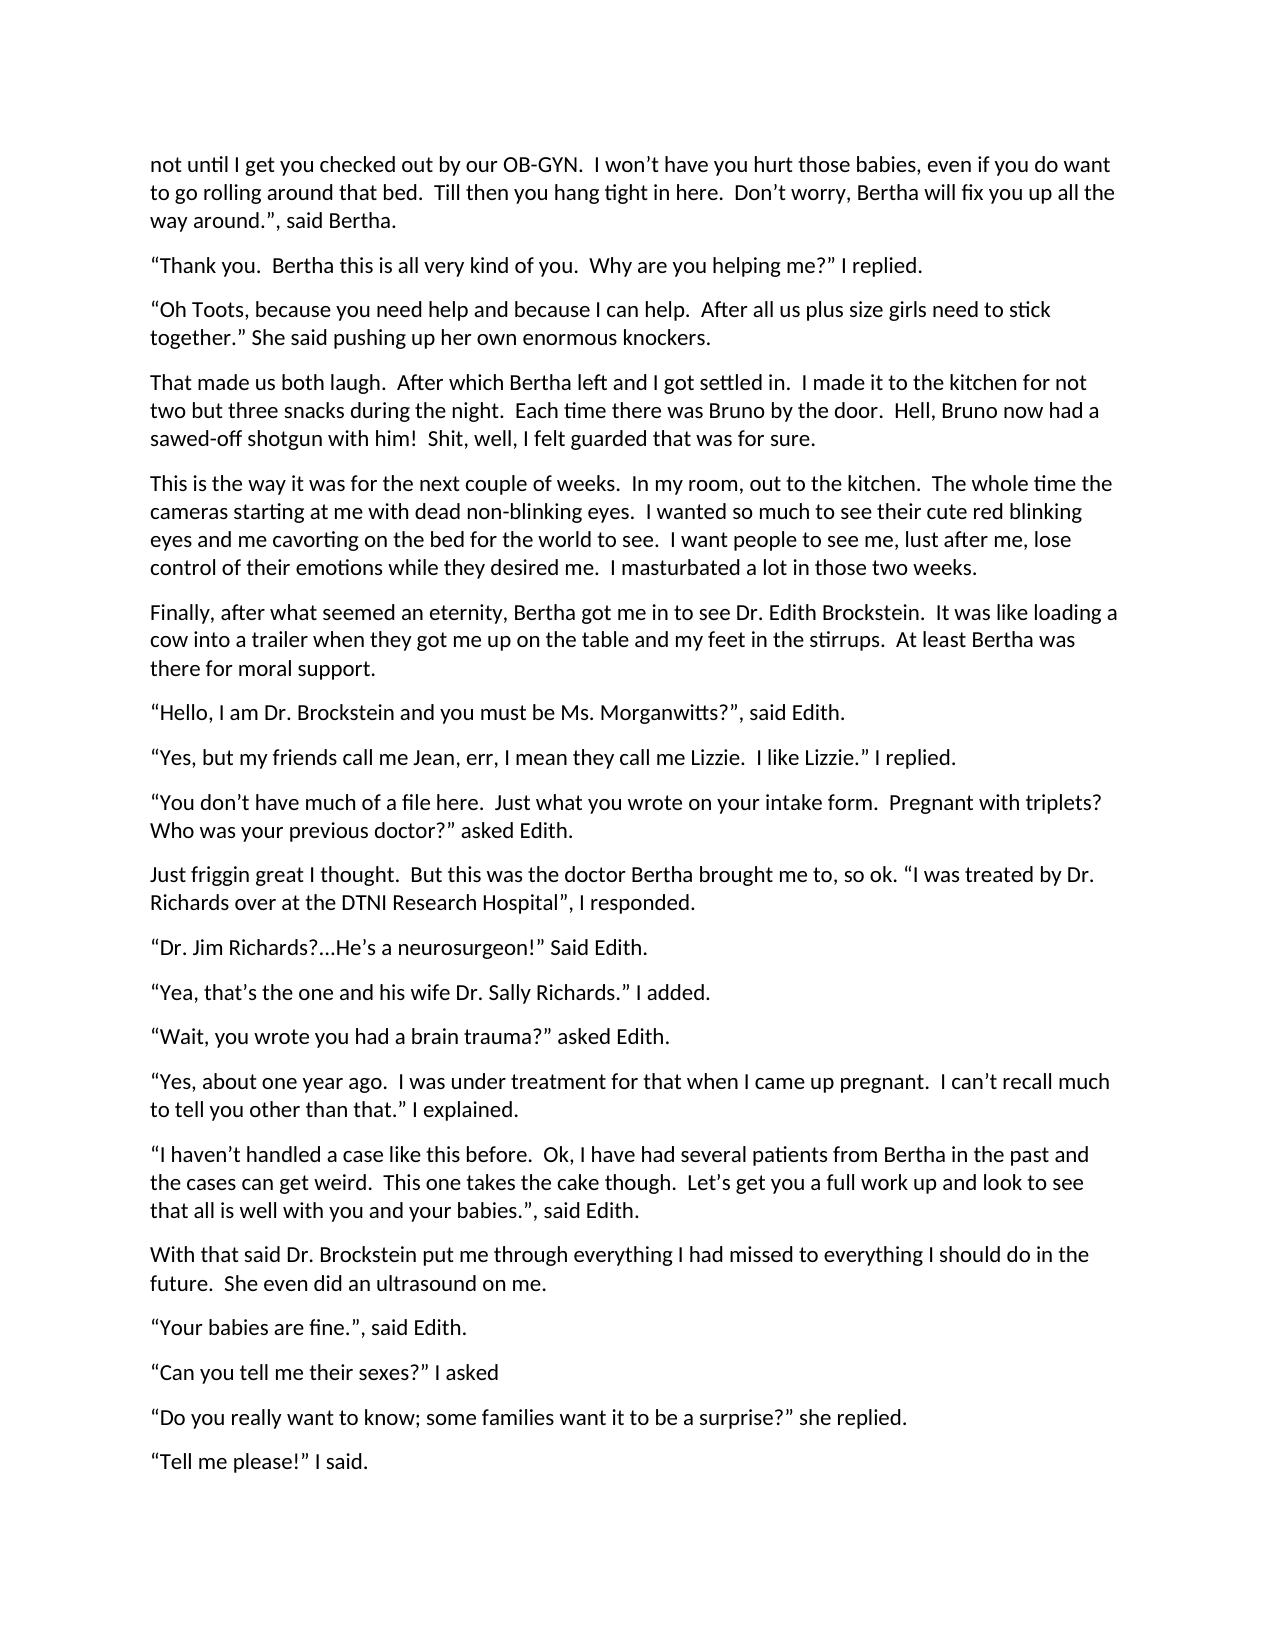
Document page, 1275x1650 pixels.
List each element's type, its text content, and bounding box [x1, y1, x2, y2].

text This is the way it was for the next couple of weeks. In my room, out to the kitchen. The whole time the cameras starting at me with dead non-blinking eyes. I wanted so much to see their cute red blinking eyes and me cavorting on the bed for the world to see. I want people to see me, lust after me, lose control of their emotions while they desired me. I masturbated a lot in those two weeks. [150, 469, 1125, 581]
text “Thank you. Bertha this is all very kind of you. Why are you helping me?” I replied. [150, 251, 1125, 279]
text That made us both laugh. After which Bertha left and I got settled in. I made it to the kitchen for not two but three snacks during the night. Each time there was Bruno by the door. Hell, Bruno now had a sawed-off shotgun with him! Shit, well, I felt guarded that was for sure. [150, 368, 1125, 452]
text “Do you really want to know; some families want it to be a surprise?” she replied. [150, 1403, 1125, 1431]
text “Can you tell me their sexes?” I asked [150, 1358, 1125, 1386]
text “I haven’t handled a case like this before. Ok, I have had several patients from Bertha in the past and the cases can get weird. This one takes the cake though. Let’s get you a full work up and look to see that all is well with you and your babies.”, said Edith. [150, 1140, 1125, 1224]
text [150, 150, 1125, 234]
text “Yes, about one year ago. I was under treatment for that when I came up pregnant. I can’t recall much to tell you other than that.” I explained. [150, 1067, 1125, 1123]
text Just friggin great I thought. But this was the doctor Bertha brought me to, so ok. “I was treated by Dr. Richards over at the DTNI Research Hospital”, I responded. [150, 860, 1125, 916]
text “Yea, that’s the one and his wife Dr. Sally Richards.” I added. [150, 978, 1125, 1006]
text “Dr. Jim Richards?...He’s a neurosurgeon!” Said Edith. [150, 933, 1125, 961]
text “Yes, but my friends call me Jean, err, I mean they call me Lizzie. I like Lizzie.” I replied. [150, 743, 1125, 771]
text “Hello, I am Dr. Brockstein and you must be Ms. Morganwitts?”, said Edith. [150, 698, 1125, 726]
text “Wait, you wrote you had a brain trauma?” asked Edith. [150, 1022, 1125, 1051]
text Finally, after what seemed an eternity, Bertha got me in to see Dr. Edith Brockstein. It was like loading a cow into a trailer when they got me up on the table and my feet in the stirrups. At least Bertha was there for moral support. [150, 598, 1125, 682]
text With that said Dr. Brockstein put me through everything I had missed to everything I should do in the future. She even did an ultrasound on me. [150, 1241, 1125, 1297]
text “You don’t have much of a file here. Just what you wrote on your intake form. Pregnant with triplets? Who was your previous doctor?” asked Edith. [150, 788, 1125, 844]
text “Oh Toots, because you need help and because I can help. After all us plus size girls need to stick together.” She said pushing up her own enormous knockers. [150, 295, 1125, 351]
text “Your babies are fine.”, said Edith. [150, 1313, 1125, 1341]
text “Tell me please!” I said. [150, 1447, 1125, 1475]
